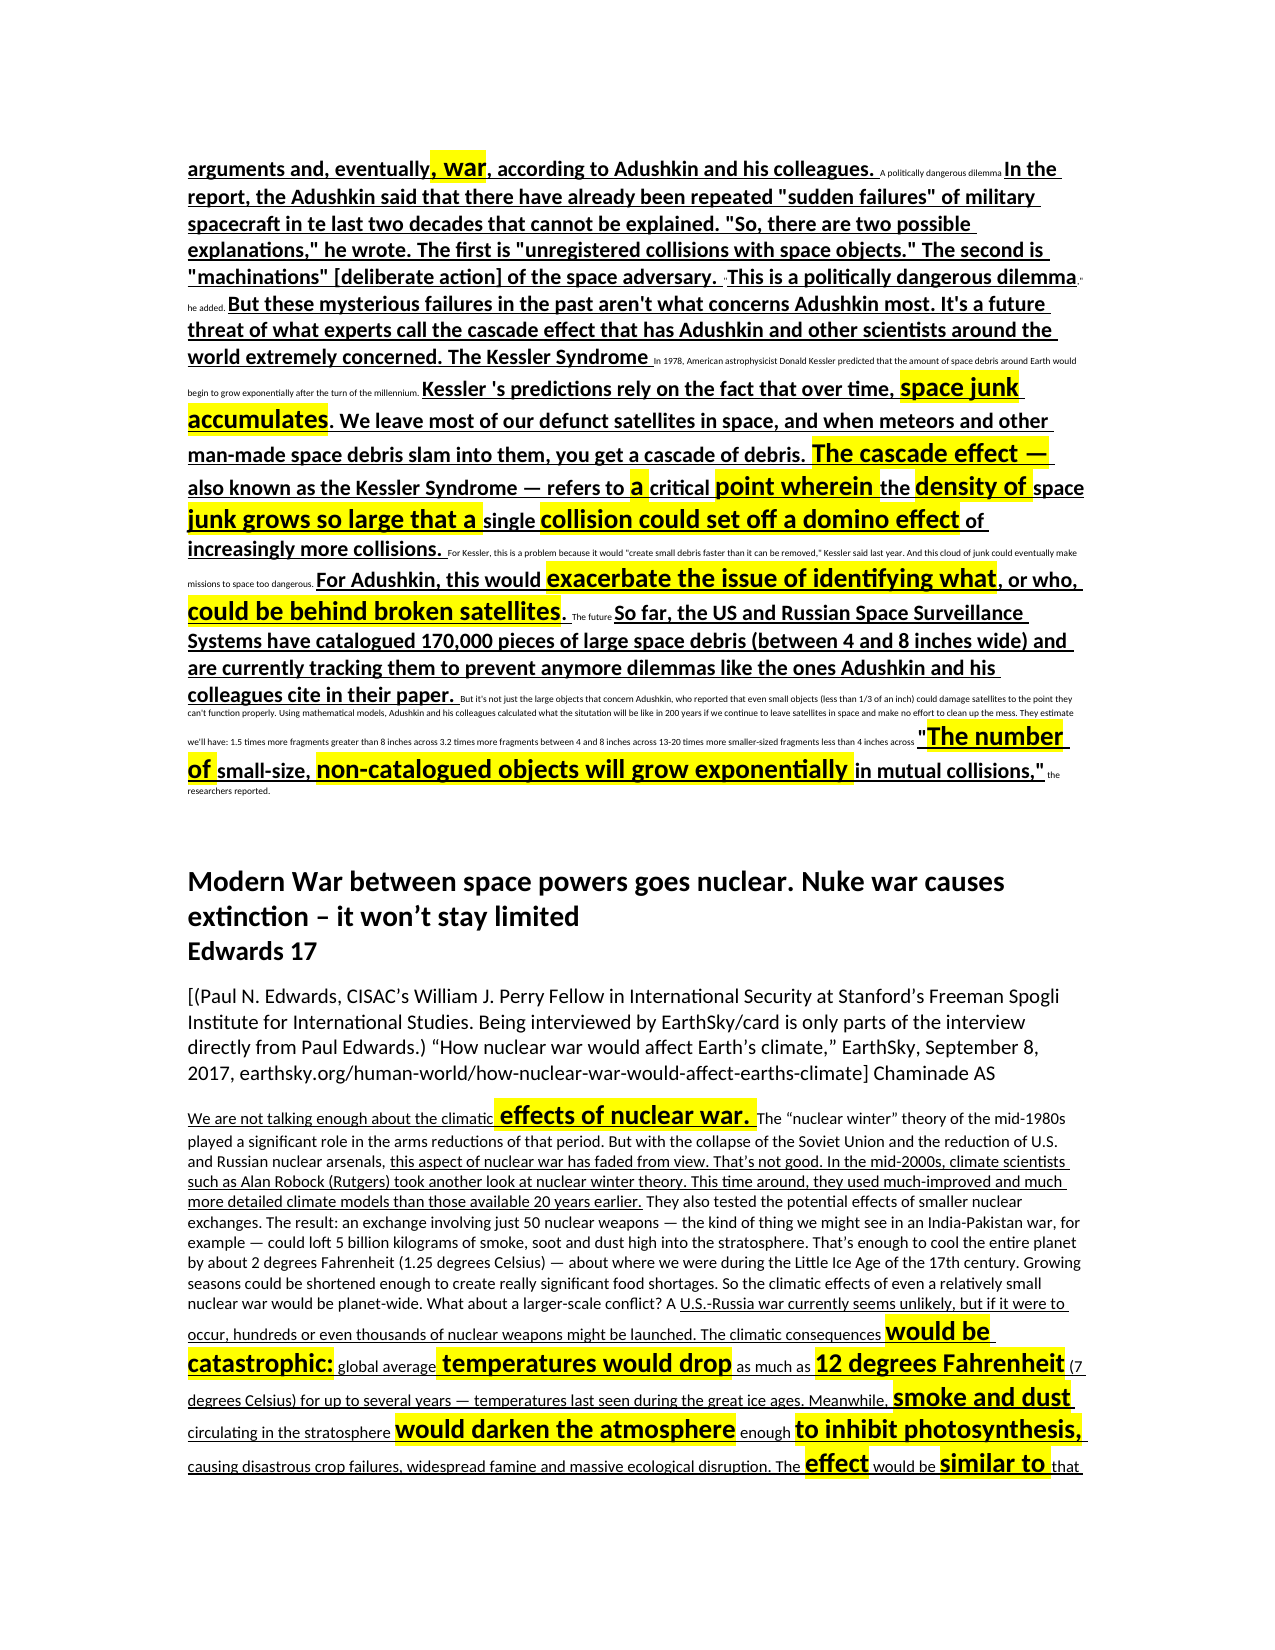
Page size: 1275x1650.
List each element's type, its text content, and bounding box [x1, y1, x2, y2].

text Modern War between space powers goes nuclear. Nuke war causes extinction – it won’t stay limited [187, 863, 1087, 934]
text Edwards 17 [187, 934, 1087, 967]
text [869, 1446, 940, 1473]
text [187, 150, 1087, 796]
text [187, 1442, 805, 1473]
text [(Paul N. Edwards, CISAC’s William J. Perry Fellow in International Security at Stanford’s Freeman Spogli Institute for International Studies. Being interviewed by EarthSky/card is only parts of the interview directly from Paul Edwards.) “How nuclear war would affect Earth’s climate,” EarthSky, September 8, 2017, earthsky.org/human-world/how-nuclear-war-would-affect-earths-climate] Chaminade AS [187, 984, 1087, 1085]
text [187, 1098, 1087, 1441]
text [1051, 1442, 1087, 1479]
